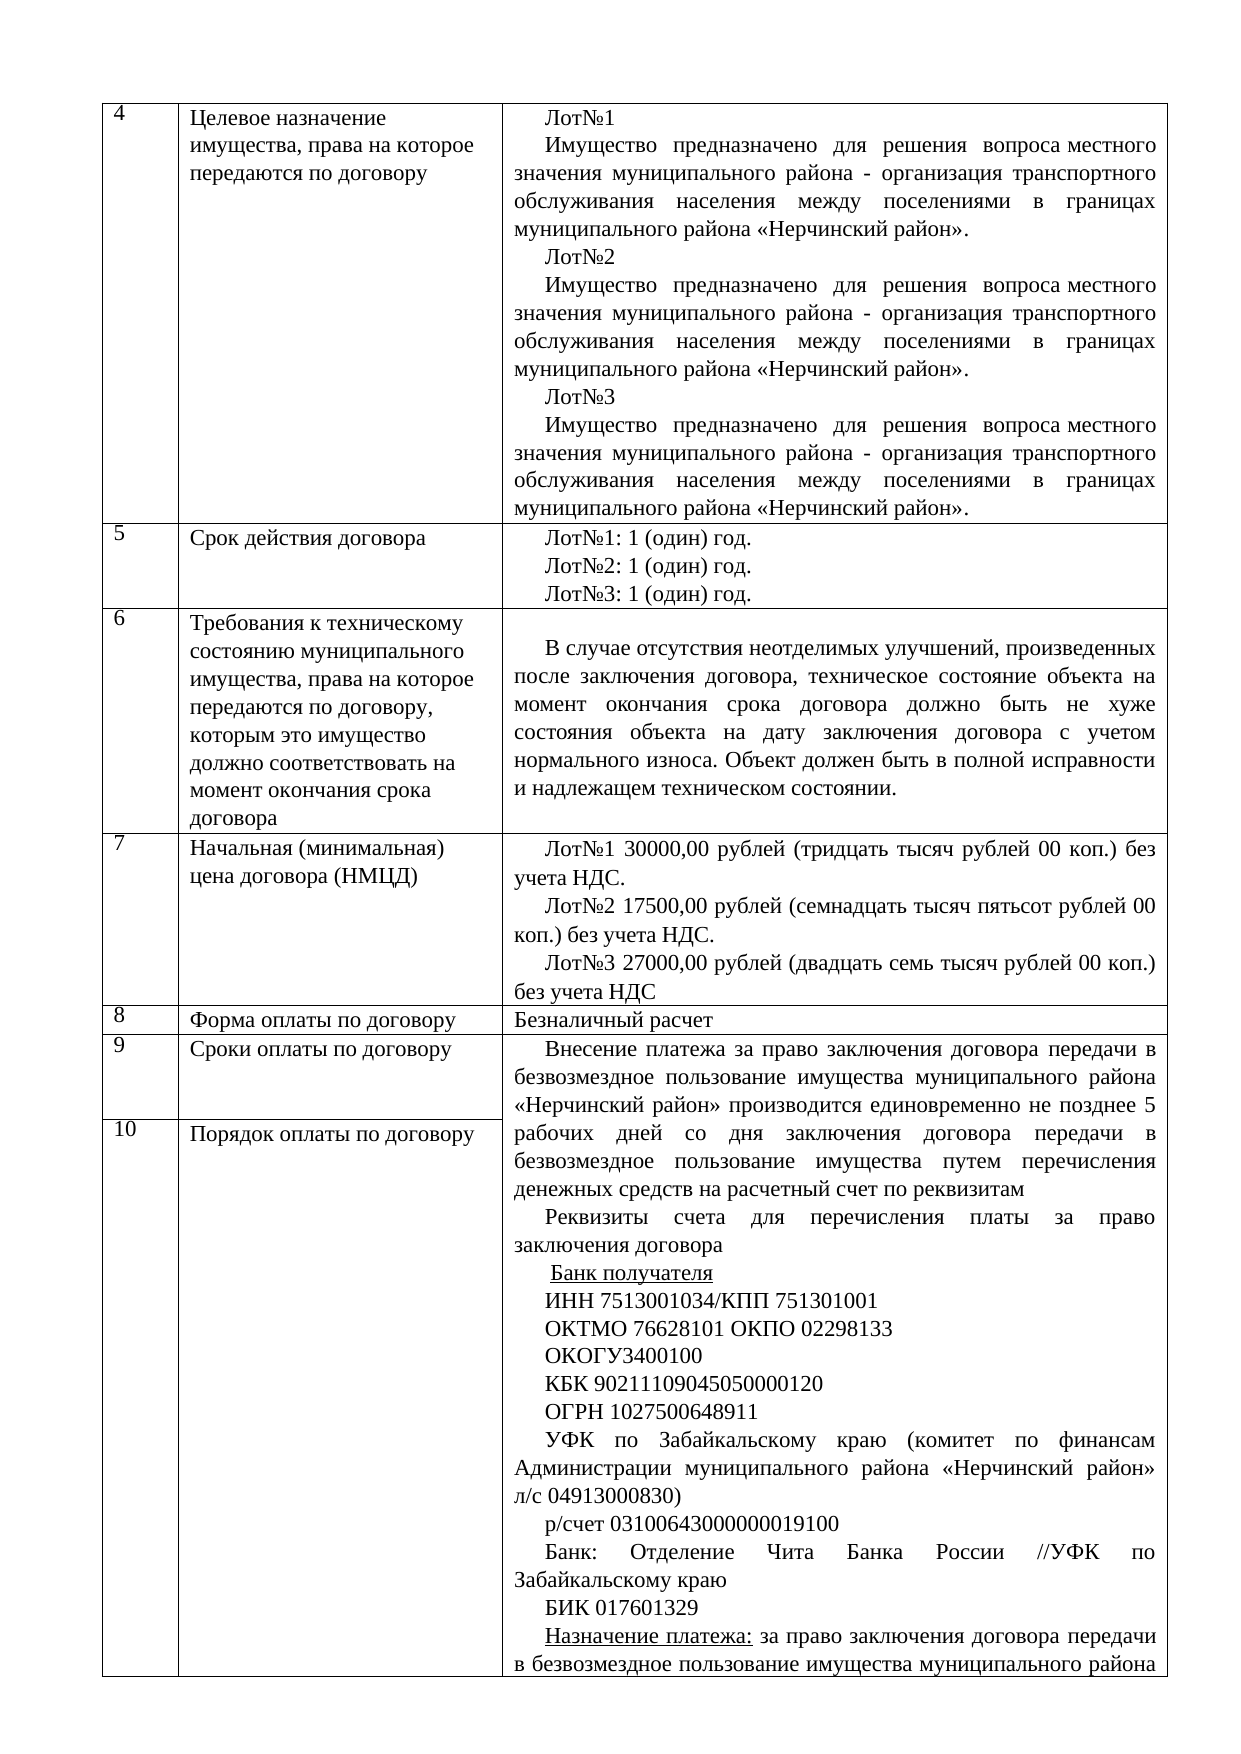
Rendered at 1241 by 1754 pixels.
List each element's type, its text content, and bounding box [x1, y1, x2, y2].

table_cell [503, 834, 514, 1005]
table_cell Лот№1: 1 (один) год. Лот№2: 1 (один) год. Лот№3: 1 (один) год. [503, 524, 1167, 608]
table_cell Безналичный расчет [503, 1006, 1167, 1034]
table_cell Лот№1 Имущество предназначено для решения вопроса местного значения муниципального района - организация транспортного обслуживания населения между поселениями в границах муниципального района «Нерчинский район». Лот№2 Имущество предназначено для решения вопроса местного значения муниципального района - организация транспортного обслуживания населения между поселениями в границах муниципального района «Нерчинский район». Лот№3 Имущество предназначено для решения вопроса местного значения муниципального района - организация транспортного обслуживания населения между поселениями в границах муниципального района «Нерчинский район». [503, 104, 1167, 523]
table_cell 9 [103, 1035, 178, 1119]
table_cell Требования к техническому состоянию муниципального имущества, права на которое передаются по договору, которым это имущество должно соответствовать на момент окончания срока договора [179, 609, 502, 833]
table_cell Срок действия договора [179, 524, 502, 608]
table_cell Внесение платежа за право заключения договора передачи в безвозмездное пользование имущества муниципального района «Нерчинский район» производится единовременно не позднее 5 рабочих дней со дня заключения договора передачи в безвозмездное пользование имущества путем перечисления денежных средств на расчетный счет по реквизитам Реквизиты счета для перечисления платы за право заключения договора Банк получателя ИНН 7513001034/КПП 751301001 ОКТМО 76628101 ОКПО 02298133 ОКОГУ3400100 КБК 90211109045050000120 ОГРН 1027500648911 УФК по Забайкальскому краю (комитет по финансам Администрации муниципального района «Нерчинский район» л/с 04913000830) р/счет 03100643000000019100 Банк: Отделение Чита Банка России //УФК по Забайкальскому краю БИК 017601329 Назначение платежа: за право заключения договора передачи в безвозмездное пользование имущества муниципального района «Нерчинский район». [503, 1035, 1167, 1676]
table_cell 4 [103, 104, 178, 523]
table_cell В случае отсутствия неотделимых улучшений, произведенных после заключения договора, техническое состояние объекта на момент окончания срока договора должно быть не хуже состояния объекта на дату заключения договора с учетом нормального износа. Объект должен быть в полной исправности и надлежащем техническом состоянии. [503, 609, 1167, 833]
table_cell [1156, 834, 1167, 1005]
table_cell 7 [103, 834, 178, 1005]
table_cell 6 [103, 609, 178, 833]
table_cell Сроки оплаты по договору [179, 1035, 502, 1119]
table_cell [179, 1120, 502, 1676]
table_cell 5 [103, 524, 178, 608]
table_cell Форма оплаты по договору [179, 1006, 502, 1034]
table_cell 10 [103, 1120, 178, 1676]
table_cell Начальная (минимальная) цена договора (НМЦД) [179, 834, 502, 1005]
table_cell 8 [103, 1006, 178, 1034]
table_cell Целевое назначение имущества, права на которое передаются по договору [179, 104, 502, 523]
